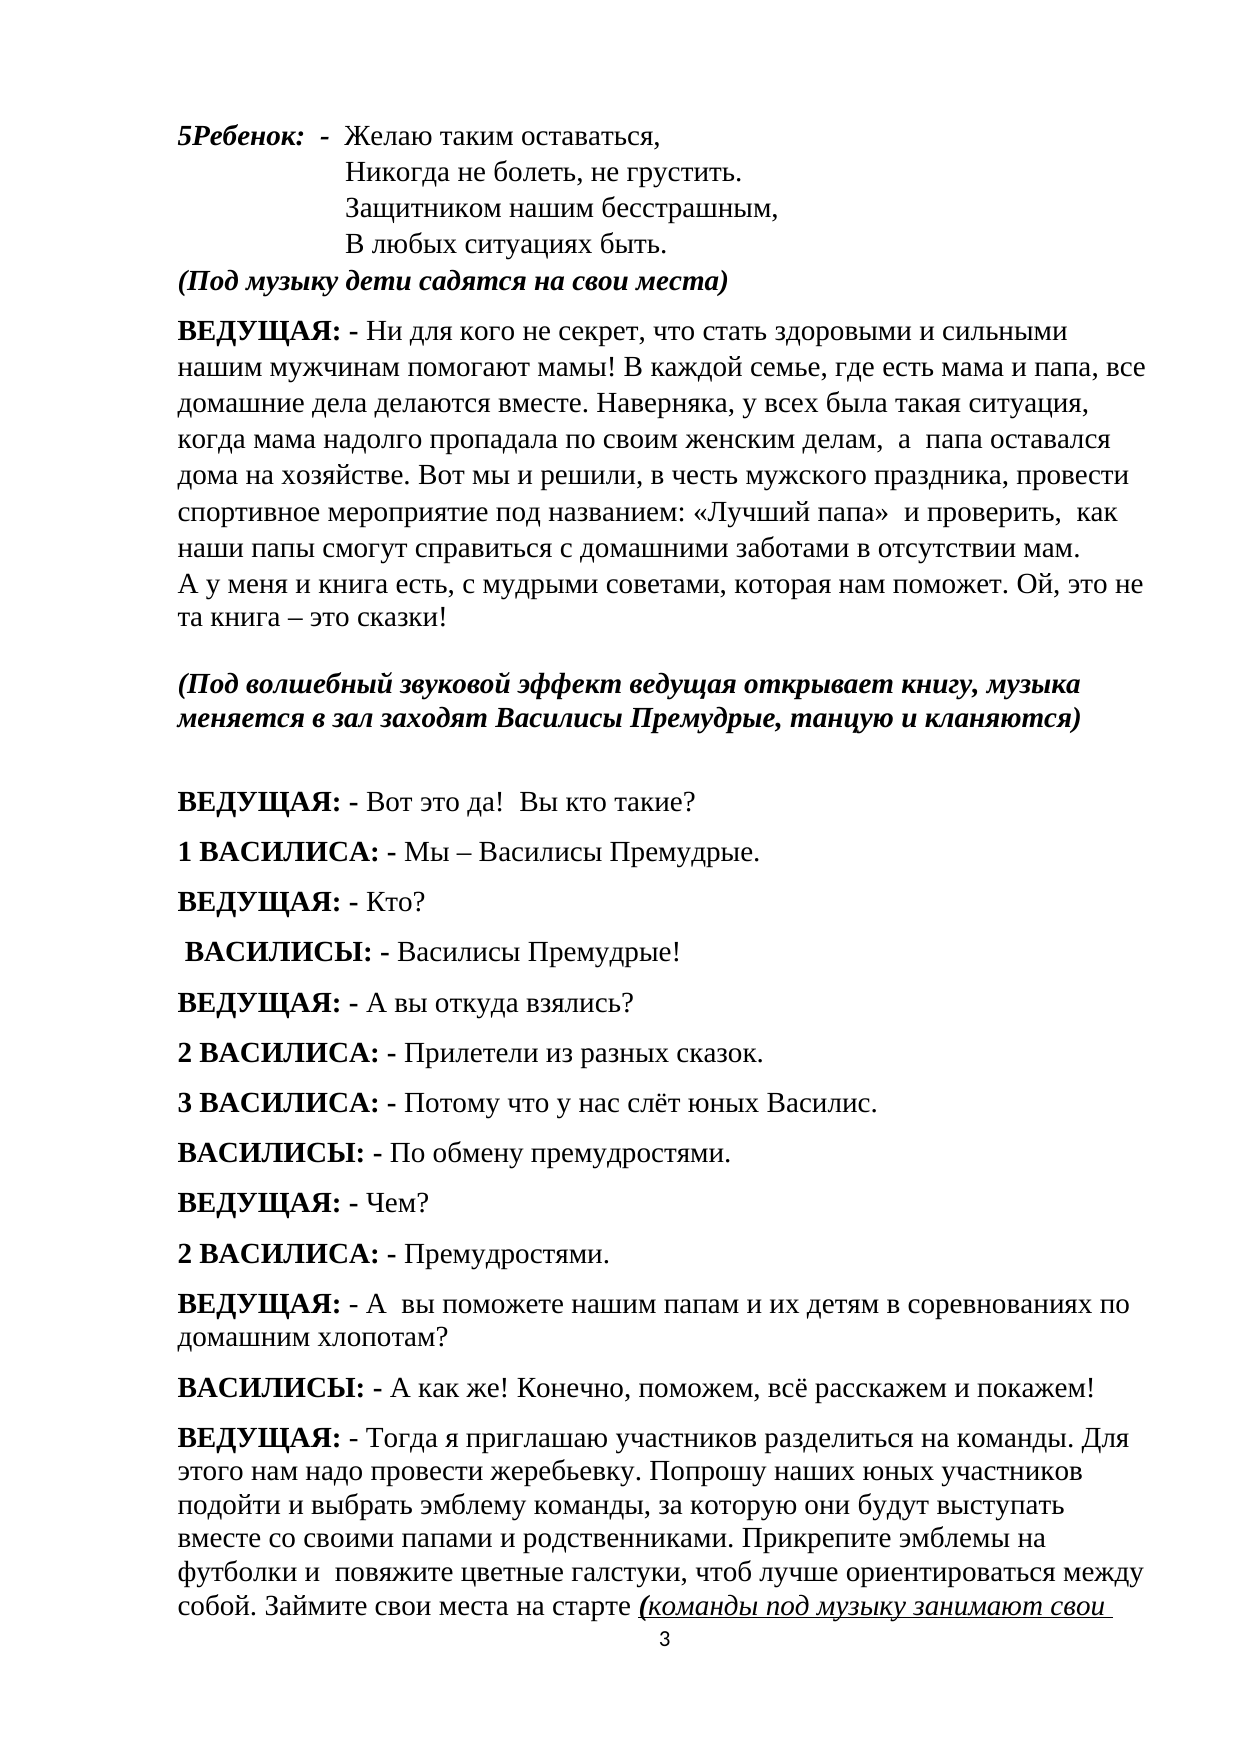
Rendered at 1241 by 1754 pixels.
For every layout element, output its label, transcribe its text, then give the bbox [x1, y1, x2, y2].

text ВАСИЛИСЫ: - По обмену премудростями. [177, 1135, 1152, 1169]
text 5Ребенок: - Желаю таким оставаться, Никогда не болеть, не грустить. Защитником нашим бесстрашным, В любых ситуациях быть. [177, 118, 1152, 260]
text (Под волшебный звуковой эффект ведущая открывает книгу, музыка меняется в зал заходят Василисы Премудрые, танцую и кланяются) [177, 667, 1152, 734]
text ВЕДУЩАЯ: - Чем? [177, 1186, 1152, 1219]
text (Под музыку дети садятся на свои места) [177, 263, 1152, 296]
text ВЕДУЩАЯ: - А вы откуда взялись? [177, 985, 1152, 1018]
text ВЕДУЩАЯ: - Кто? [177, 884, 1152, 918]
text 2 ВАСИЛИСА: - Премудростями. [177, 1236, 1152, 1269]
text А у меня и книга есть, с мудрыми советами, которая нам поможет. Ой, это не та книга – это сказки! [177, 566, 1152, 633]
text ВЕДУЩАЯ: - А вы поможете нашим папам и их детям в соревнованиях по домашним хлопотам? [177, 1286, 1152, 1353]
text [177, 1420, 1152, 1621]
text 3 ВАСИЛИСА: - Потому что у нас слёт юных Василис. [177, 1085, 1152, 1119]
text ВЕДУЩАЯ: - Вот это да! Вы кто такие? [177, 784, 1152, 817]
text ВАСИЛИСЫ: - А как же! Конечно, поможем, всё расскажем и покажем! [177, 1370, 1152, 1403]
text ВАСИЛИСЫ: - Василисы Премудрые! [177, 934, 1152, 968]
text 2 ВАСИЛИСА: - Прилетели из разных сказок. [177, 1035, 1152, 1068]
text ВЕДУЩАЯ: - Ни для кого не секрет, что стать здоровыми и сильными нашим мужчинам помогают мамы! В каждой семье, где есть мама и папа, все домашние дела делаются вместе. Наверняка, у всех была такая ситуация, когда мама надолго пропадала по своим женским делам, а папа оставался дома на хозяйстве. Вот мы и решили, в честь мужского праздника, провести спортивное мероприятие под названием: «Лучший папа» и проверить, как наши папы смогут справиться с домашними заботами в отсутствии мам. [177, 313, 1152, 563]
text 1 ВАСИЛИСА: - Мы – Василисы Премудрые. [177, 834, 1152, 868]
